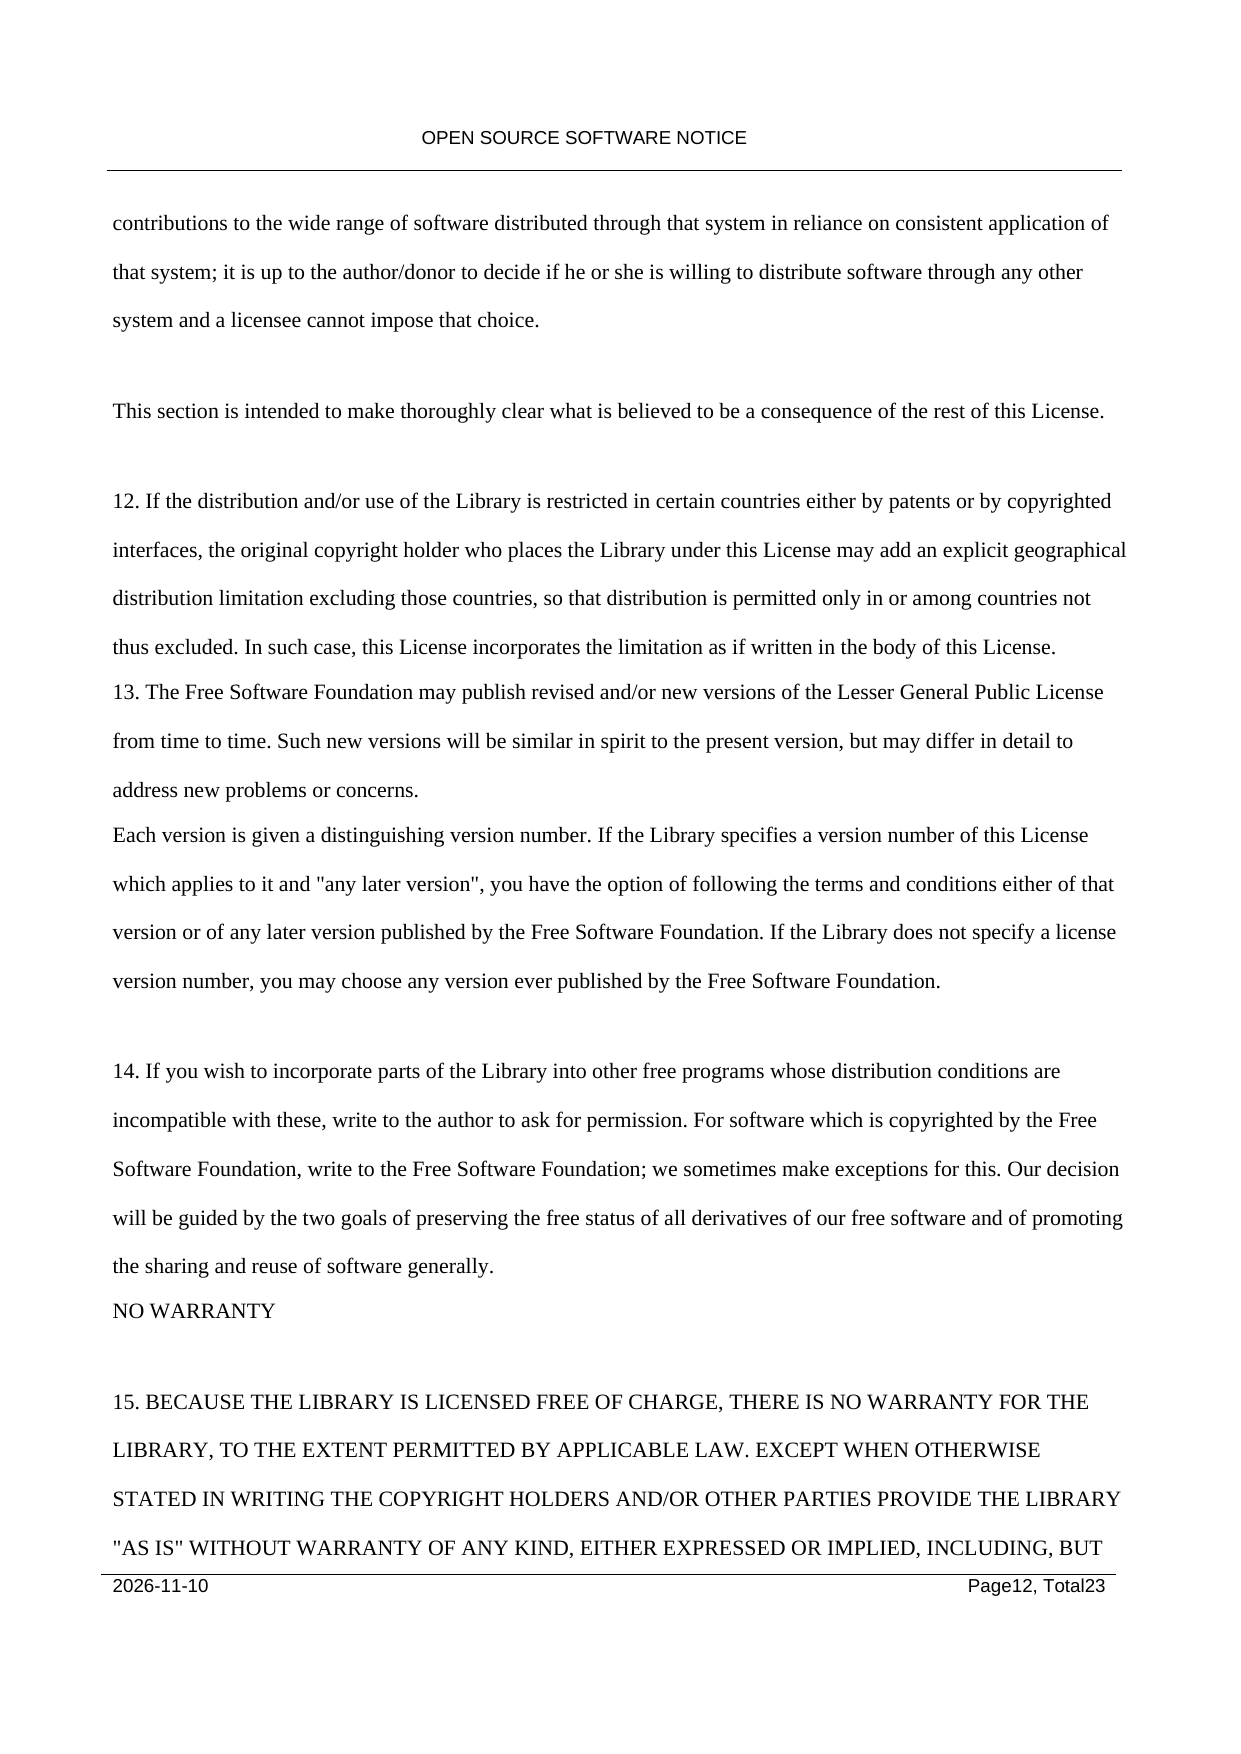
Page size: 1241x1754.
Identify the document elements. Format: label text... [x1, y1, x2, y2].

text Each version is given a distinguishing version number. If the Library specifies a version number of this License which applies to it and "any later version", you have the option of following the terms and conditions either of that version or of any later version published by the Free Software Foundation. If the Library does not specify a license version number, you may choose any version ever published by the Free Software Foundation. [112, 818, 1128, 997]
text NO WARRANTY [112, 1295, 1128, 1327]
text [112, 1385, 1128, 1564]
text 14. If you wish to incorporate parts of the Library into other free programs whose distribution conditions are incompatible with these, write to the author to ask for permission. For software which is copyrighted by the Free Software Foundation, write to the Free Software Foundation; we sometimes make exceptions for this. Our decision will be guided by the two goals of preserving the free status of all derivatives of our free software and of promoting the sharing and reuse of software generally. [112, 1055, 1128, 1282]
text 13. The Free Software Foundation may publish revised and/or new versions of the Lesser General Public License from time to time. Such new versions will be similar in spirit to the present version, but may differ in detail to address new problems or concerns. [112, 676, 1128, 806]
text This section is intended to make thoroughly clear what is believed to be a consequence of the rest of this License. [112, 394, 1128, 427]
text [112, 206, 1128, 336]
text 12. If the distribution and/or use of the Library is restricted in certain countries either by patents or by copyrighted interfaces, the original copyright holder who places the Library under this License may add an explicit geographical distribution limitation excluding those countries, so that distribution is permitted only in or among countries not thus excluded. In such case, this License incorporates the limitation as if written in the body of this License. [112, 484, 1128, 663]
